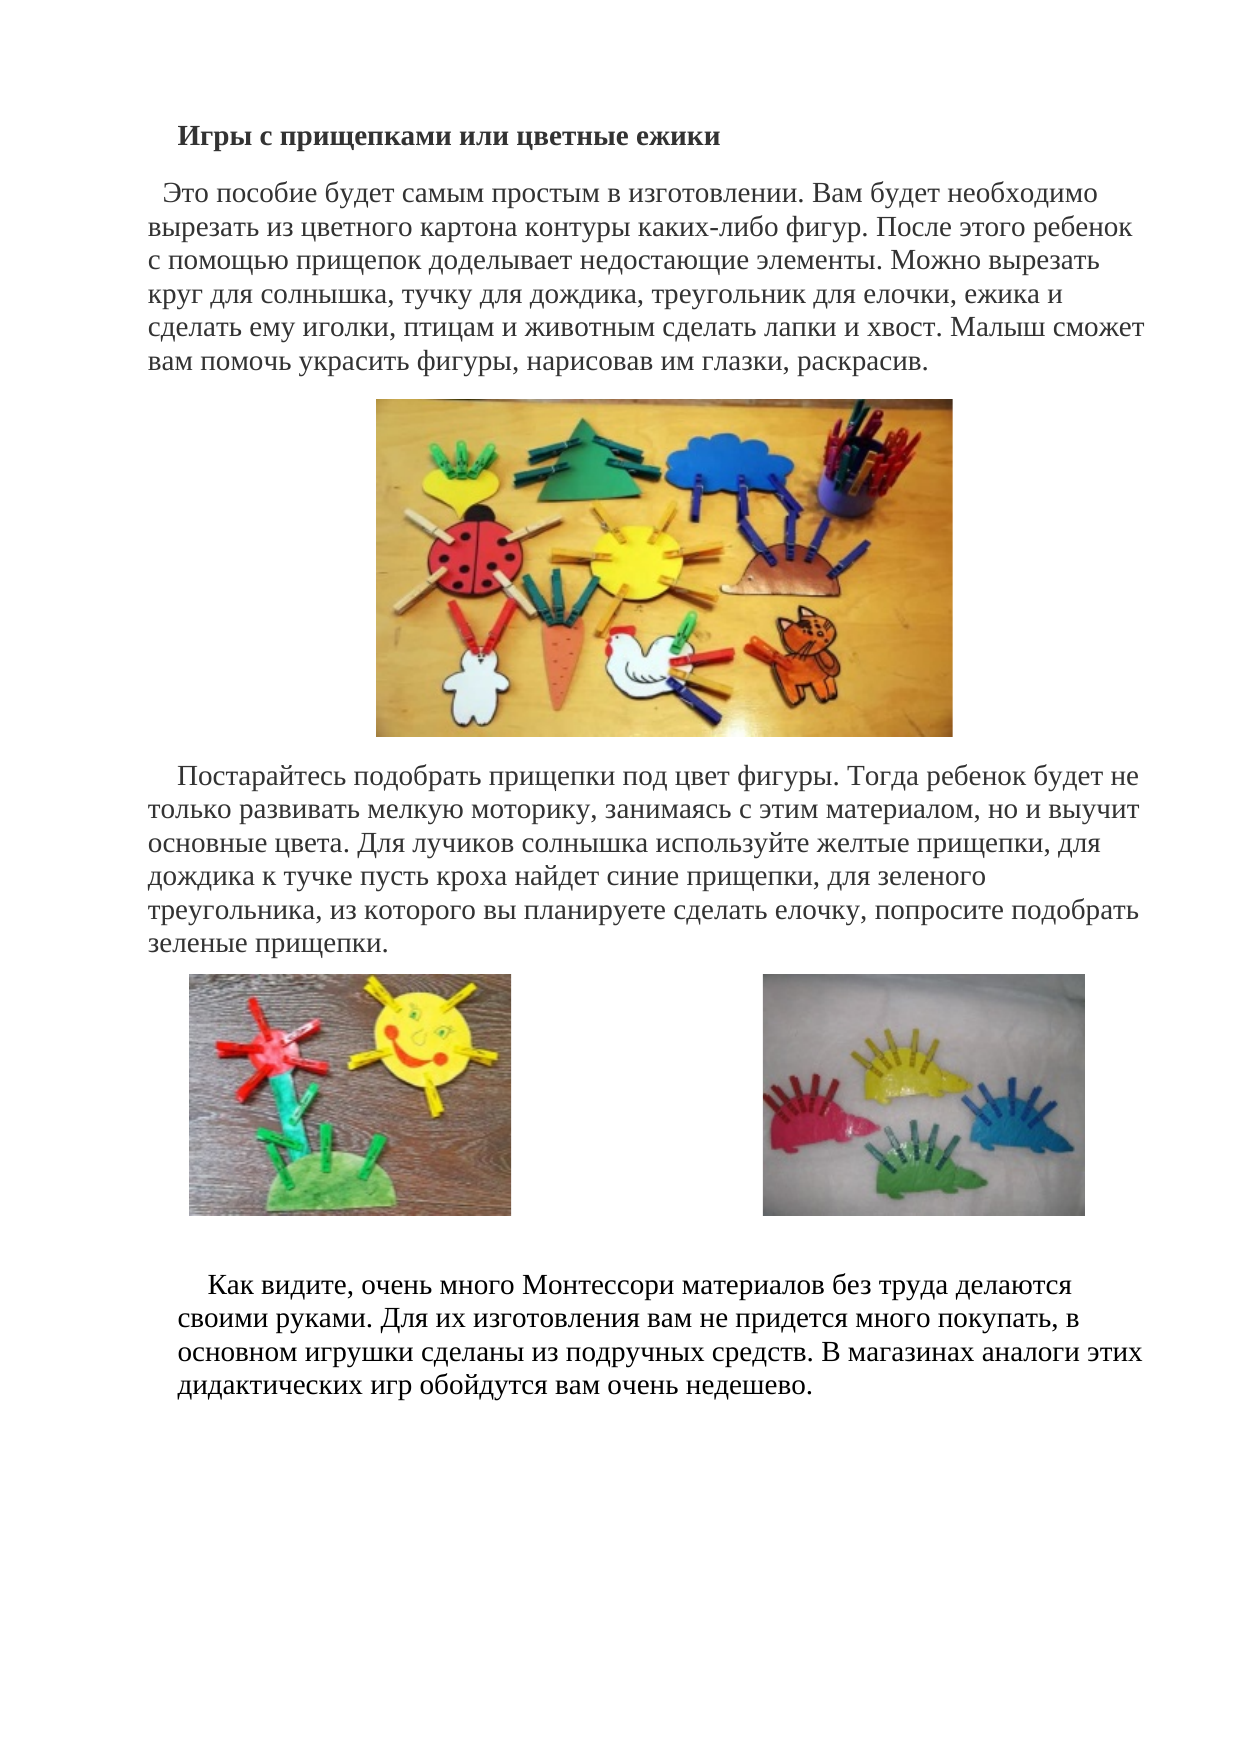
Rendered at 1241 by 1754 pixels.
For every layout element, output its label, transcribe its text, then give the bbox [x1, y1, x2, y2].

text Игры с прищепками или цветные ежики [177, 118, 1152, 152]
text Это пособие будет самым простым в изготовлении. Вам будет необходимо вырезать из цветного картона контуры каких-либо фигур. После этого ребенок с помощью прищепок доделывает недостающие элементы. Можно вырезать круг для солнышка, тучку для дождика, треугольник для елочки, ежика и сделать ему иголки, птицам и животным сделать лапки и хвост. Малыш сможет вам помочь украсить фигуры, нарисовав им глазки, раскрасив. [148, 175, 1152, 376]
picture [189, 974, 512, 1216]
picture [762, 974, 1085, 1216]
text Постарайтесь подобрать прищепки под цвет фигуры. Тогда ребенок будет не только развивать мелкую моторику, занимаясь с этим материалом, но и выучит основные цвета. Для лучиков солнышка используйте желтые прищепки, для дождика к тучке пусть кроха найдет синие прищепки, для зеленого треугольника, из которого вы планируете сделать елочку, попросите подобрать зеленые прищепки. [148, 758, 1152, 959]
picture [376, 399, 953, 737]
text Как видите, очень много Монтессори материалов без труда делаются своими руками. Для их изготовления вам не придется много покупать, в основном игрушки сделаны из подручных средств. В магазинах аналоги этих дидактических игр обойдутся вам очень недешево. [177, 1267, 1152, 1401]
